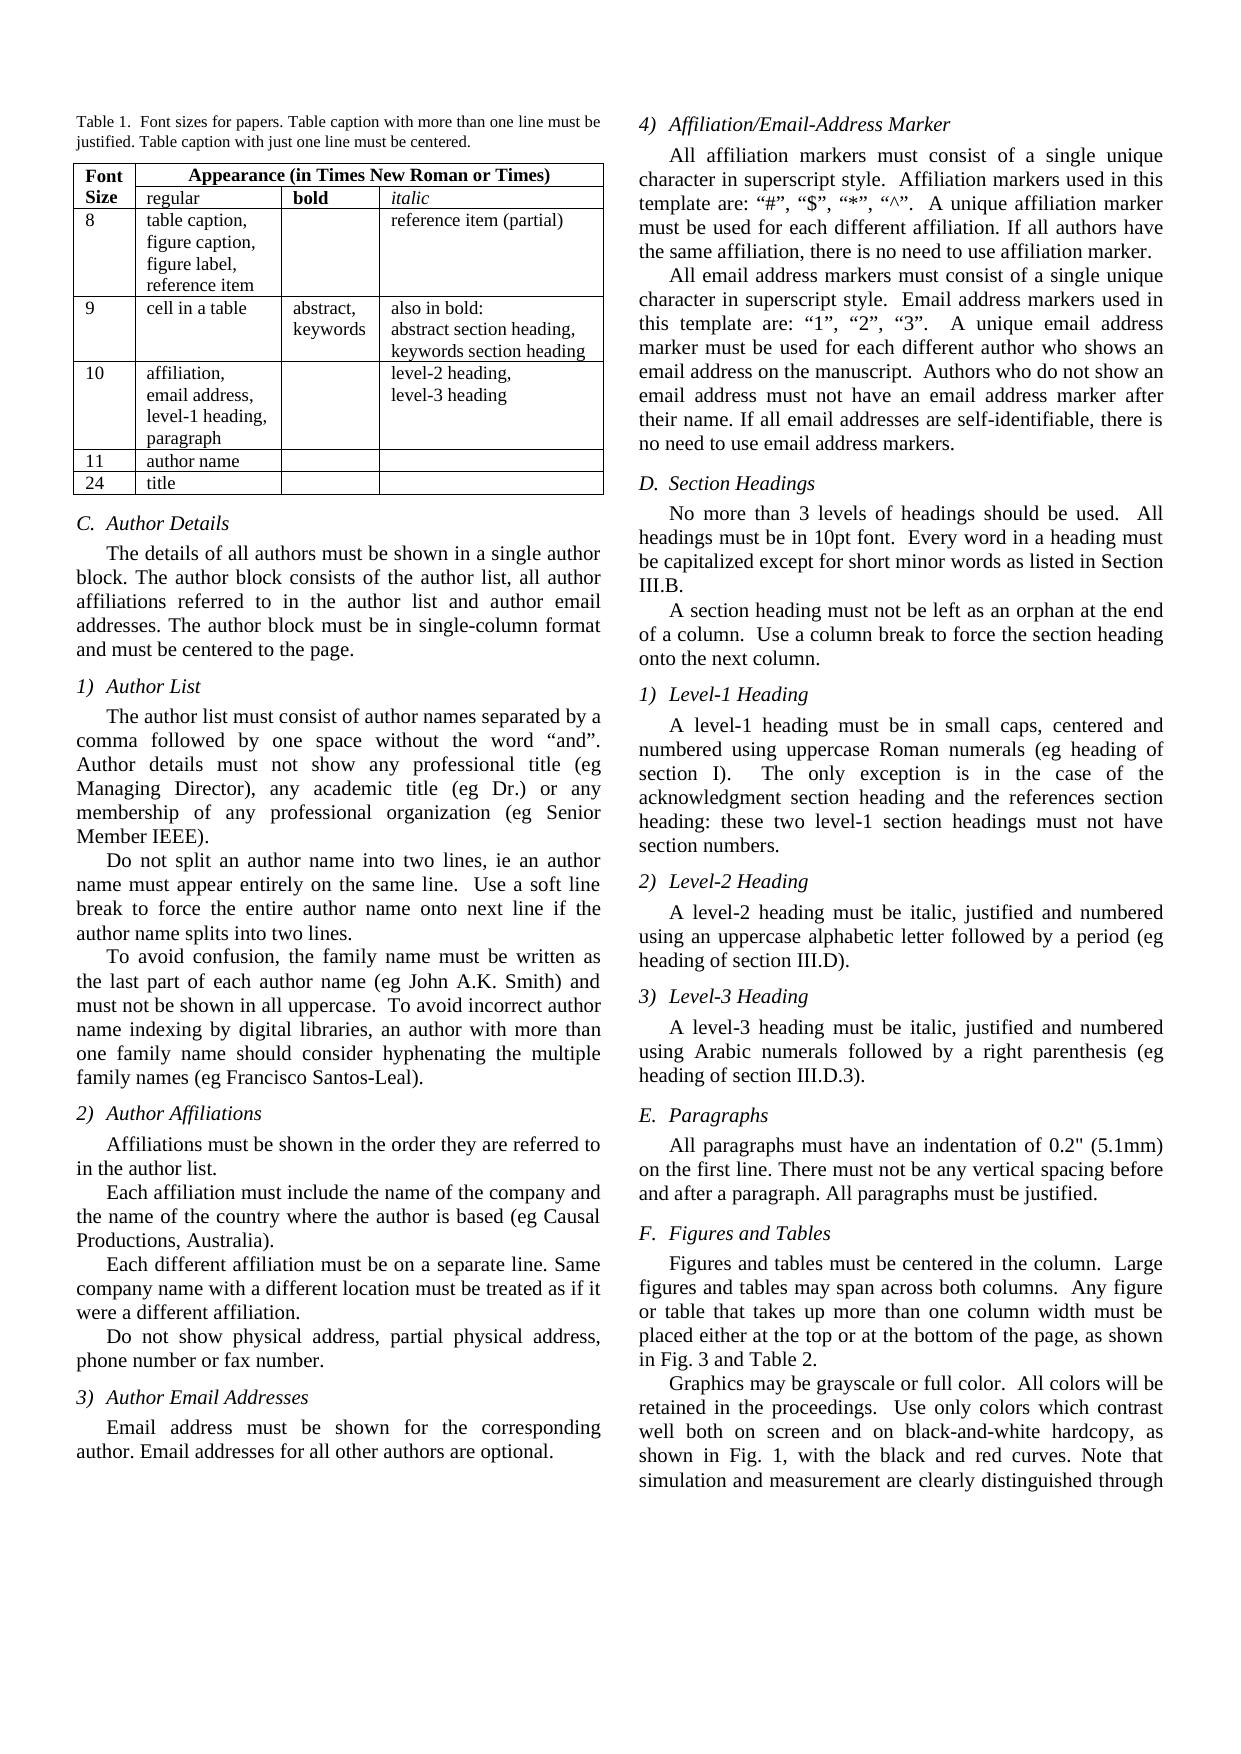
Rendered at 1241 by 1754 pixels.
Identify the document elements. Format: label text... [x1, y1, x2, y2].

text The author list must consist of author names separated by a comma followed by one space without the word “and”. Author details must not show any professional title (eg Managing Director), any academic title (eg Dr.) or any membership of any professional organization (eg Senior Member IEEE). [76, 704, 601, 848]
table_cell author name [136, 450, 281, 471]
table_cell affiliation, email address, level-1 heading, paragraph [136, 362, 281, 448]
subtitle Author Email Addresses [76, 1385, 601, 1409]
subtitle Author Details [76, 510, 601, 534]
table_cell table caption, figure caption, figure label, reference item [136, 209, 281, 296]
text Table 1. Font sizes for papers. Table caption with more than one line must be justified. Table caption with just one line must be centered. [76, 112, 601, 151]
table_header Appearance (in Times New Roman or Times) [136, 164, 603, 186]
text Affiliations must be shown in the order they are referred to in the author list. [76, 1132, 601, 1180]
table_cell 24 [74, 472, 135, 494]
text A level-1 heading must be in small caps, centered and numbered using uppercase Roman numerals (eg heading of section I). The only exception is in the case of the acknowledgment section heading and the references section heading: these two level-1 section headings must not have section numbers. [639, 712, 1164, 857]
table_cell [380, 450, 603, 471]
text Figures and tables must be centered in the column. Large figures and tables may span across both columns. Any figure or table that takes up more than one column width must be placed either at the top or at the bottom of the page, as shown in Fig. 3 and Table 2. [639, 1251, 1164, 1371]
text Each different affiliation must be on a separate line. Same company name with a different location must be treated as if it were a different affiliation. [76, 1252, 601, 1324]
text A section heading must not be left as an orphan at the end of a column. Use a column break to force the section heading onto the next column. [639, 597, 1164, 670]
subtitle Level-1 Heading [639, 682, 1164, 706]
table_cell level-2 heading, level-3 heading [380, 362, 603, 448]
text The details of all authors must be shown in a single author block. The author block consists of the author list, all author affiliations referred to in the author list and author email addresses. The author block must be in single-column format and must be centered to the page. [76, 541, 601, 661]
text A level-3 heading must be italic, justified and numbered using Arabic numerals followed by a right parenthesis (eg heading of section III.D.3). [639, 1015, 1164, 1087]
table_cell [282, 472, 379, 494]
table_cell 9 [74, 297, 135, 361]
table_cell title [136, 472, 281, 494]
table_cell italic [380, 187, 603, 208]
text To avoid confusion, the family name must be written as the last part of each author name (eg John A.K. Smith) and must not be shown in all uppercase. To avoid incorrect author name indexing by digital libraries, an author with more than one family name should consider hyphenating the multiple family names (eg Francisco Santos-Leal). [76, 944, 601, 1089]
subtitle Author List [76, 673, 601, 698]
table_cell regular [136, 187, 281, 208]
table_cell 8 [74, 209, 135, 296]
text No more than 3 levels of headings should be used. All headings must be in 10pt font. Every word in a heading must be capitalized except for short minor words as listed in Section III.B. [639, 501, 1164, 597]
subtitle Section Headings [639, 471, 1164, 495]
subtitle Paragraphs [639, 1102, 1164, 1127]
table_cell 10 [74, 362, 135, 448]
table_cell 11 [74, 450, 135, 471]
text All paragraphs must have an indentation of 0.2" (5.1mm) on the first line. There must not be any vertical spacing before and after a paragraph. All paragraphs must be justified. [639, 1133, 1164, 1205]
text Do not split an author name into two lines, ie an author name must appear entirely on the same line. Use a soft line break to force the entire author name onto next line if the author name splits into two lines. [76, 848, 601, 944]
subtitle Level-2 Heading [639, 869, 1164, 893]
table_cell [380, 472, 603, 494]
table_cell reference item (partial) [380, 209, 603, 296]
text Do not show physical address, partial physical address, phone number or fax number. [76, 1324, 601, 1372]
table_cell [282, 362, 379, 448]
subtitle Author Affiliations [76, 1101, 601, 1125]
text A level-2 heading must be italic, justified and numbered using an uppercase alphabetic letter followed by a period (eg heading of section III.D). [639, 900, 1164, 972]
table_cell [282, 450, 379, 471]
text Email address must be shown for the corresponding author. Email addresses for all other authors are optional. [76, 1415, 601, 1463]
table_cell bold [282, 187, 379, 208]
table_cell also in bold: abstract section heading, keywords section heading [380, 297, 603, 361]
table_cell [282, 209, 379, 296]
subtitle Level-3 Heading [639, 984, 1164, 1008]
text All affiliation markers must consist of a single unique character in superscript style. Affiliation markers used in this template are: “#”, “$”, “*”, “^”. A unique affiliation marker must be used for each different affiliation. If all authors have the same affiliation, there is no need to use affiliation marker. [639, 142, 1164, 263]
table_cell abstract, keywords [282, 297, 379, 361]
subtitle Figures and Tables [639, 1221, 1164, 1245]
text All email address markers must consist of a single unique character in superscript style. Email address markers used in this template are: “1”, “2”, “3”. A unique email address marker must be used for each different author who shows an email address on the manuscript. Authors who do not show an email address must not have an email address marker after their name. If all email addresses are self-identifiable, there is no need to use email address markers. [639, 263, 1164, 455]
table_header Font Size [74, 164, 135, 208]
table_cell cell in a table [136, 297, 281, 361]
text Each affiliation must include the name of the company and the name of the country where the author is based (eg Causal Productions, Australia). [76, 1180, 601, 1252]
subtitle Affiliation/Email-Address Marker [639, 112, 1164, 136]
